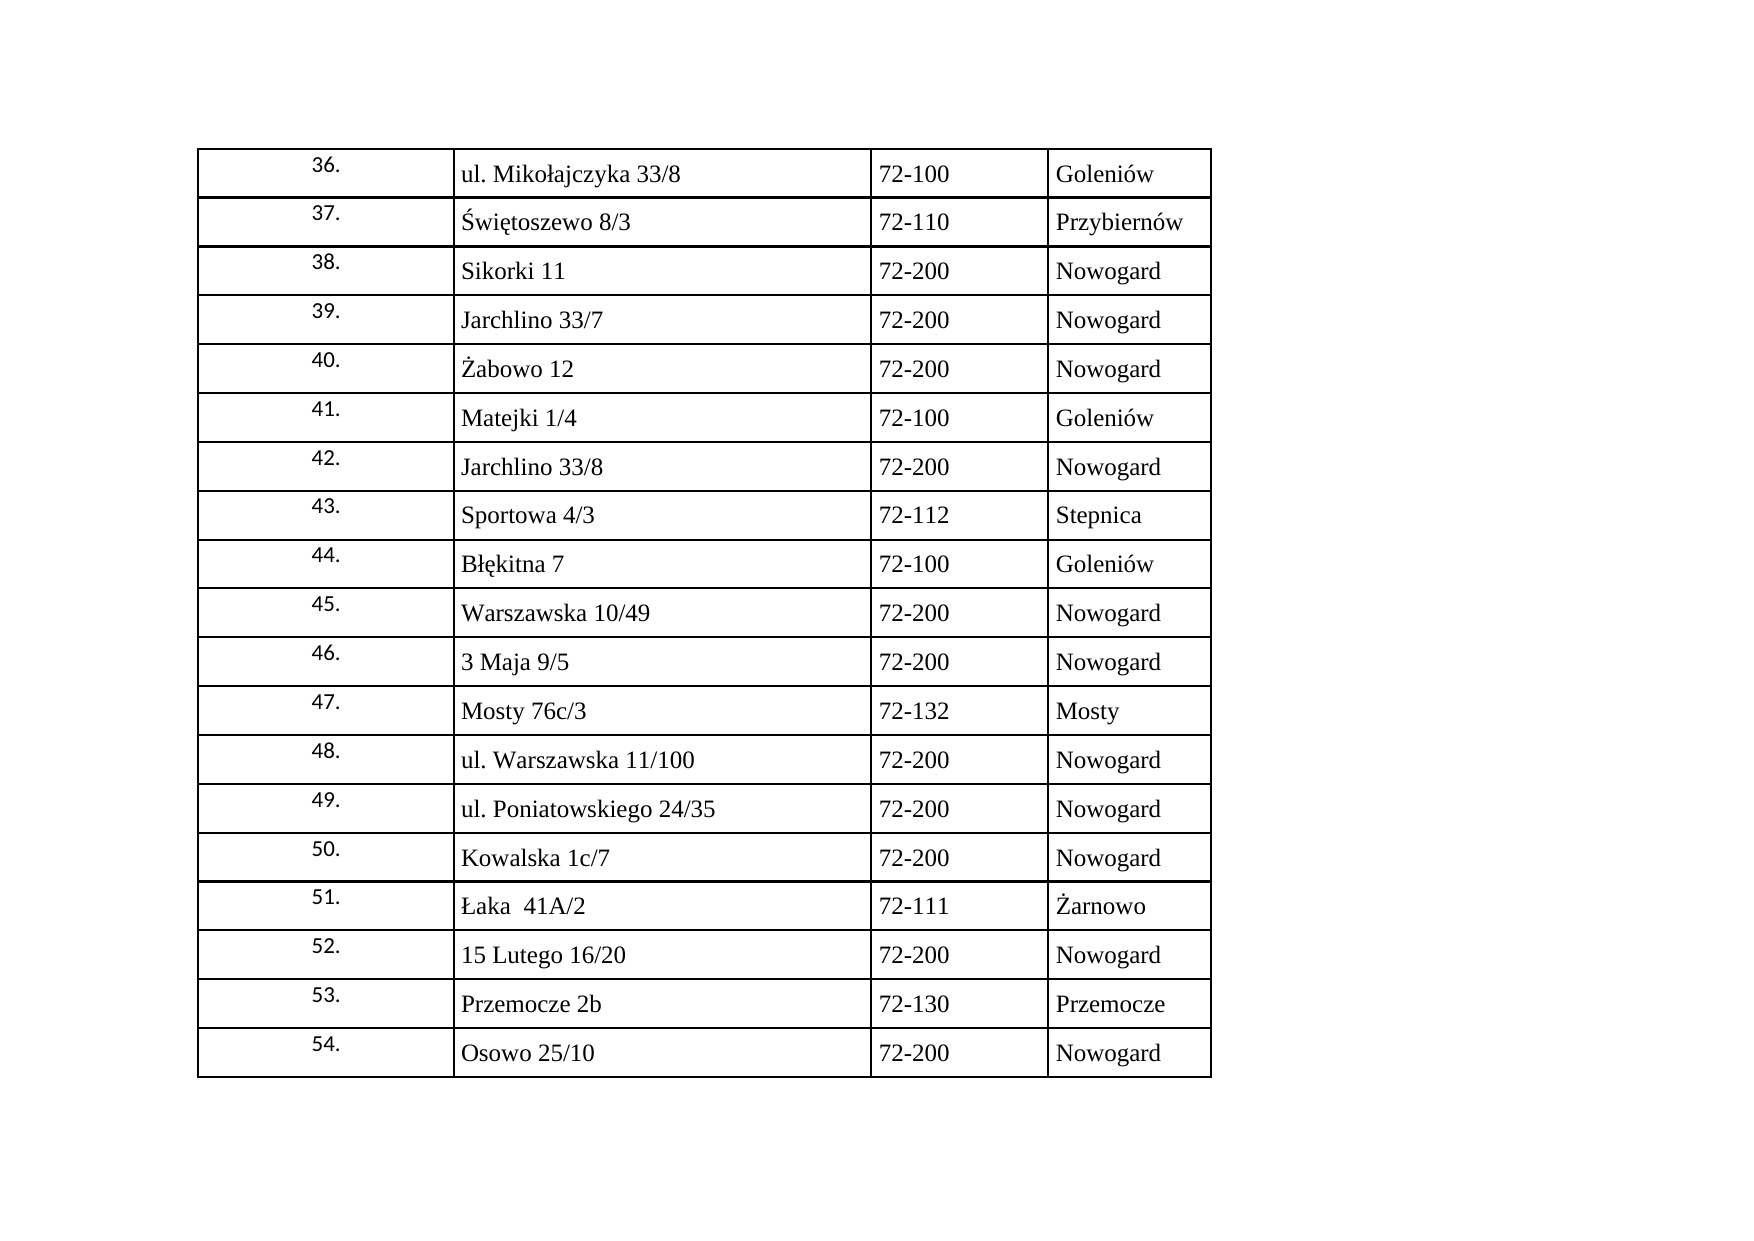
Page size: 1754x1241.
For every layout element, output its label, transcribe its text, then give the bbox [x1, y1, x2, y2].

table_cell 3 Maja 9/5 [455, 638, 870, 685]
table_cell 42. [199, 443, 453, 489]
table_cell 37. [199, 199, 453, 245]
table_cell Świętoszewo 8/3 [455, 199, 870, 245]
table_cell 49. [199, 785, 453, 832]
table_cell 41. [199, 394, 453, 441]
table_cell Przybiernów [1049, 199, 1210, 245]
table_cell 72-110 [872, 199, 1047, 245]
table_cell 72-200 [872, 785, 1047, 832]
table_cell Mosty 76c/3 [455, 687, 870, 734]
table_cell 54. [199, 1029, 453, 1076]
table_cell 72-100 [872, 394, 1047, 441]
table_cell 47. [199, 687, 453, 734]
table_cell 72-200 [872, 834, 1047, 880]
table_cell 72-200 [872, 1029, 1047, 1076]
table_cell 51. [199, 883, 453, 929]
table_cell 72-130 [872, 980, 1047, 1027]
table_cell 53. [199, 980, 453, 1027]
table_cell Nowogard [1049, 931, 1210, 978]
table_cell Nowogard [1049, 443, 1210, 489]
table_cell Mosty [1049, 687, 1210, 734]
table_cell Matejki 1/4 [455, 394, 870, 441]
table_cell Nowogard [1049, 785, 1210, 832]
table_cell 72-111 [872, 883, 1047, 929]
table_cell 72-112 [872, 492, 1047, 538]
table_cell 46. [199, 638, 453, 685]
table_cell Goleniów [1049, 541, 1210, 587]
table_cell Błękitna 7 [455, 541, 870, 587]
table_cell Osowo 25/10 [455, 1029, 870, 1076]
table_cell 52. [199, 931, 453, 978]
table_cell 72-200 [872, 345, 1047, 392]
table_cell 72-200 [872, 248, 1047, 294]
table_cell Goleniów [1049, 150, 1210, 196]
table_cell Nowogard [1049, 296, 1210, 343]
table_cell 50. [199, 834, 453, 880]
table_cell 72-200 [872, 638, 1047, 685]
table_cell Kowalska 1c/7 [455, 834, 870, 880]
table_cell Nowogard [1049, 736, 1210, 783]
table_cell 72-200 [872, 589, 1047, 636]
table_cell Nowogard [1049, 345, 1210, 392]
table_cell 36. [199, 150, 453, 196]
table_cell 43. [199, 492, 453, 538]
table_cell Nowogard [1049, 834, 1210, 880]
table_cell Przemocze 2b [455, 980, 870, 1027]
table_cell 72-200 [872, 931, 1047, 978]
table_cell Stepnica [1049, 492, 1210, 538]
table_cell 39. [199, 296, 453, 343]
table_cell 72-200 [872, 443, 1047, 489]
table_cell 48. [199, 736, 453, 783]
table_cell Warszawska 10/49 [455, 589, 870, 636]
table_cell Żabowo 12 [455, 345, 870, 392]
table_cell Żarnowo [1049, 883, 1210, 929]
table_cell Goleniów [1049, 394, 1210, 441]
table_cell Jarchlino 33/8 [455, 443, 870, 489]
table_cell Przemocze [1049, 980, 1210, 1027]
table_cell 15 Lutego 16/20 [455, 931, 870, 978]
table_cell Sikorki 11 [455, 248, 870, 294]
table_cell 72-132 [872, 687, 1047, 734]
table_cell Nowogard [1049, 248, 1210, 294]
table_cell 40. [199, 345, 453, 392]
table_cell Sportowa 4/3 [455, 492, 870, 538]
table_cell 44. [199, 541, 453, 587]
table_cell 72-200 [872, 296, 1047, 343]
table_cell Nowogard [1049, 1029, 1210, 1076]
table_cell 72-200 [872, 736, 1047, 783]
table_cell ul. Mikołajczyka 33/8 [455, 150, 870, 196]
table_cell Nowogard [1049, 638, 1210, 685]
table_cell 72-100 [872, 541, 1047, 587]
table_cell 45. [199, 589, 453, 636]
table_cell 72-100 [872, 150, 1047, 196]
table_cell Jarchlino 33/7 [455, 296, 870, 343]
table_cell ul. Warszawska 11/100 [455, 736, 870, 783]
table_cell Nowogard [1049, 589, 1210, 636]
table_cell ul. Poniatowskiego 24/35 [455, 785, 870, 832]
table_cell 38. [199, 248, 453, 294]
table_cell Łaka 41A/2 [455, 883, 870, 929]
